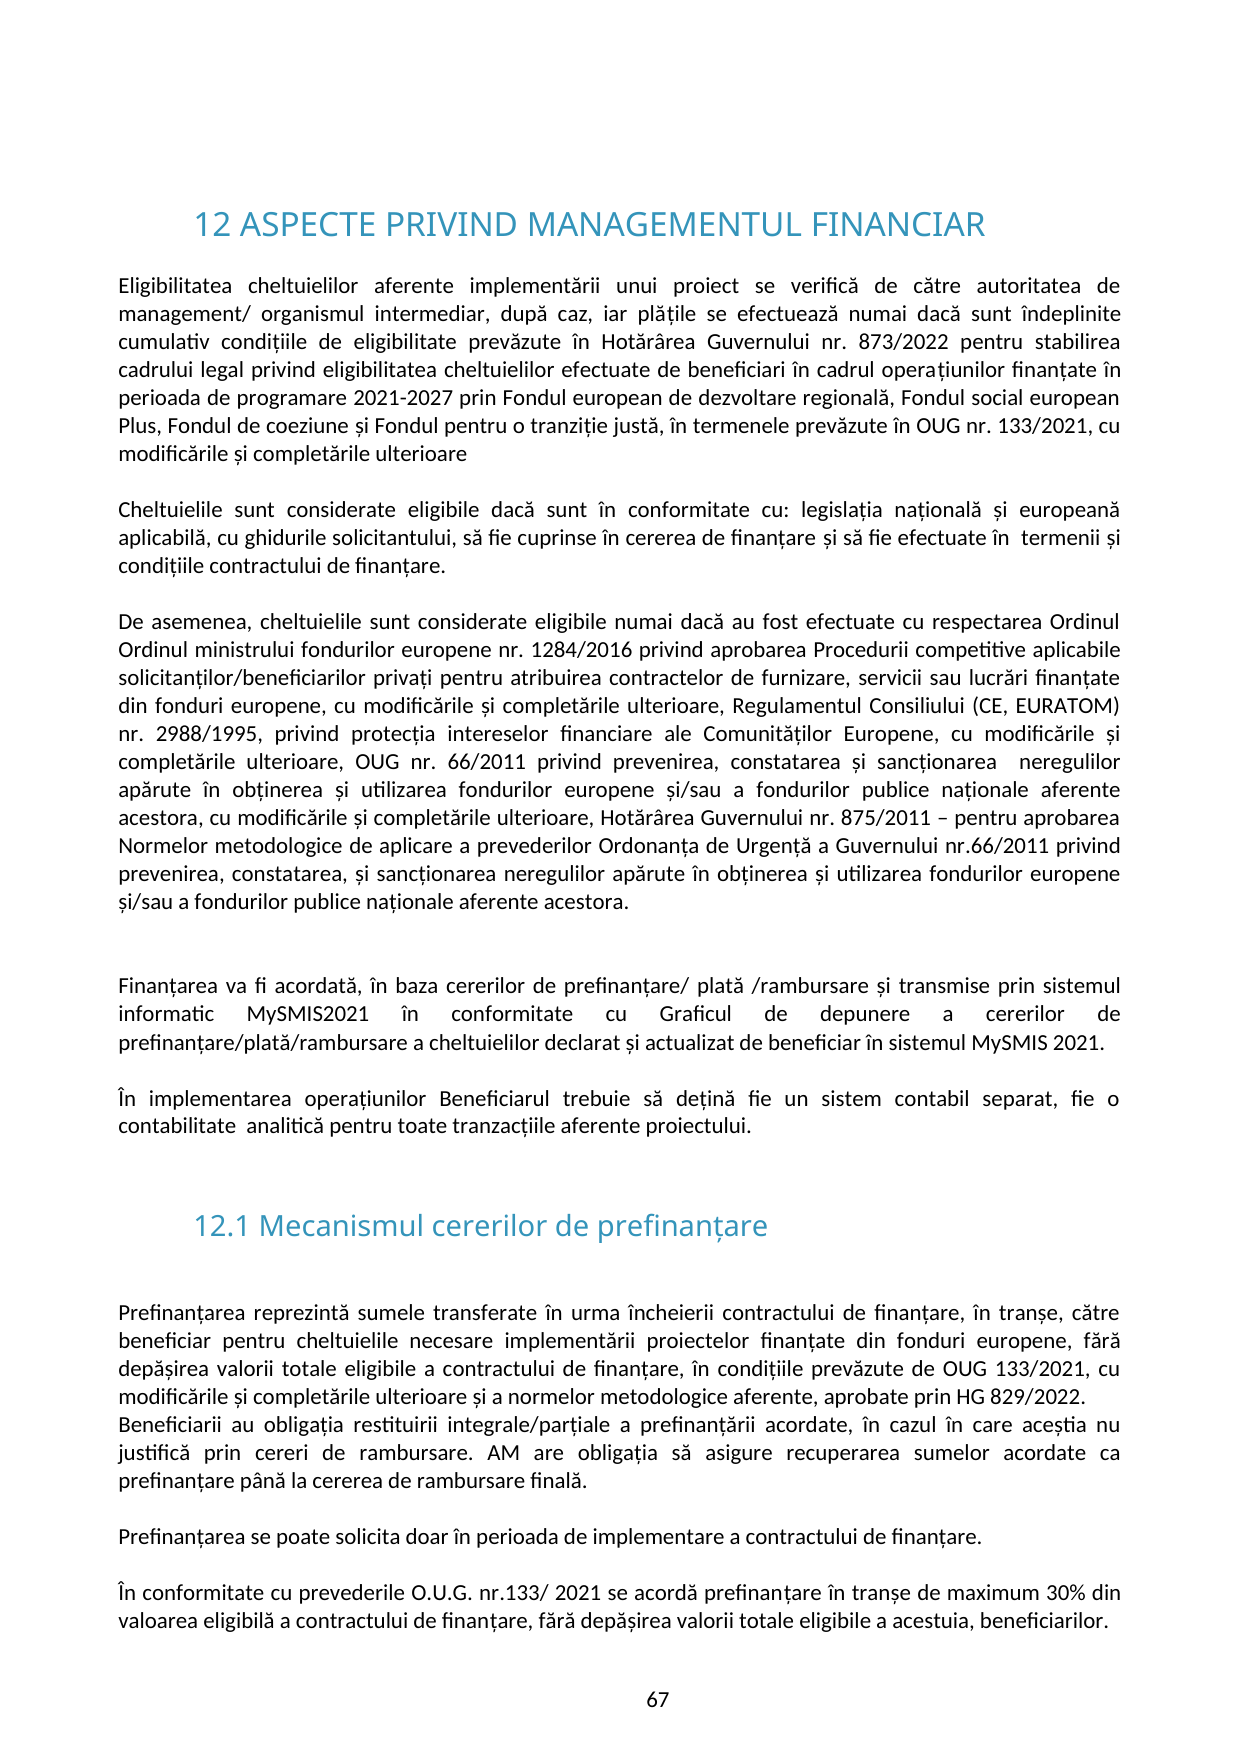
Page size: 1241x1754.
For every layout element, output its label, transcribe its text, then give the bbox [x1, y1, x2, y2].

text Eligibilitatea cheltuielilor aferente implementării unui proiect se verifică de către autoritatea de management/ organismul intermediar, după caz, iar plăţile se efectuează numai dacă sunt îndeplinite cumulativ condiţiile de eligibilitate prevăzute în Hotărârea Guvernului nr. 873/2022 pentru stabilirea cadrului legal privind eligibilitatea cheltuielilor efectuate de beneficiari în cadrul operaţiunilor finanţate în perioada de programare 2021-2027 prin Fondul european de dezvoltare regională, Fondul social european Plus, Fondul de coeziune şi Fondul pentru o tranziţie justă, în termenele prevăzute în OUG nr. 133/2021, cu modificările și completările ulterioare [118, 271, 1122, 467]
text În implementarea operațiunilor Beneficiarul trebuie să dețină fie un sistem contabil separat, fie o contabilitate analitică pentru toate tranzacțiile aferente proiectului. [118, 1084, 1122, 1140]
subtitle 12 ASPECTE PRIVIND MANAGEMENTUL FINANCIAR [193, 201, 1122, 246]
text În conformitate cu prevederile O.U.G. nr.133/ 2021 se acordă prefinanţare în tranşe de maximum 30% din valoarea eligibilă a contractului de finanţare, fără depăşirea valorii totale eligibile a acestuia, beneficiarilor. [118, 1578, 1122, 1634]
text Beneficiarii au obligația restituirii integrale/parțiale a prefinanțării acordate, în cazul în care aceștia nu justifică prin cereri de rambursare. AM are obligația să asigure recuperarea sumelor acordate ca prefinanțare până la cererea de rambursare finală. [118, 1410, 1122, 1494]
text De asemenea, cheltuielile sunt considerate eligibile numai dacă au fost efectuate cu respectarea Ordinul Ordinul ministrului fondurilor europene nr. 1284/2016 privind aprobarea Procedurii competitive aplicabile solicitanților/beneficiarilor privați pentru atribuirea contractelor de furnizare, servicii sau lucrări finanțate din fonduri europene, cu modificările și completările ulterioare, Regulamentul Consiliului (CE, EURATOM) nr. 2988/1995, privind protecția intereselor financiare ale Comunităților Europene, cu modificările și completările ulterioare, OUG nr. 66/2011 privind prevenirea, constatarea și sancționarea neregulilor apărute în obținerea și utilizarea fondurilor europene și/sau a fondurilor publice naționale aferente acestora, cu modificările și completările ulterioare, Hotărârea Guvernului nr. 875/2011 – pentru aprobarea Normelor metodologice de aplicare a prevederilor Ordonanța de Urgență a Guvernului nr.66/2011 privind prevenirea, constatarea, și sancționarea neregulilor apărute în obținerea și utilizarea fondurilor europene și/sau a fondurilor publice naționale aferente acestora. [118, 607, 1122, 916]
text Cheltuielile sunt considerate eligibile dacă sunt în conformitate cu: legislația națională și europeană aplicabilă, cu ghidurile solicitantului, să fie cuprinse în cererea de finanțare şi să fie efectuate în termenii şi condiţiile contractului de finanțare. [118, 495, 1122, 579]
subtitle 12.1 Mecanismul cererilor de prefinanțare [193, 1205, 1122, 1245]
text Finanțarea va fi acordată, în baza cererilor de prefinanțare/ plată /rambursare și transmise prin sistemul informatic MySMIS2021 în conformitate cu Graficul de depunere a cererilor de prefinanțare/plată/rambursare a cheltuielilor declarat și actualizat de beneficiar în sistemul MySMIS 2021. [118, 972, 1122, 1056]
text Prefinanțarea se poate solicita doar în perioada de implementare a contractului de finanțare. [118, 1522, 1122, 1550]
text Prefinanțarea reprezintă sumele transferate în urma încheierii contractului de finanțare, în tranșe, către beneficiar pentru cheltuielile necesare implementării proiectelor finanțate din fonduri europene, fără depășirea valorii totale eligibile a contractului de finanțare, în condițiile prevăzute de OUG 133/2021, cu modificările și completările ulterioare și a normelor metodologice aferente, aprobate prin HG 829/2022. [118, 1298, 1122, 1410]
